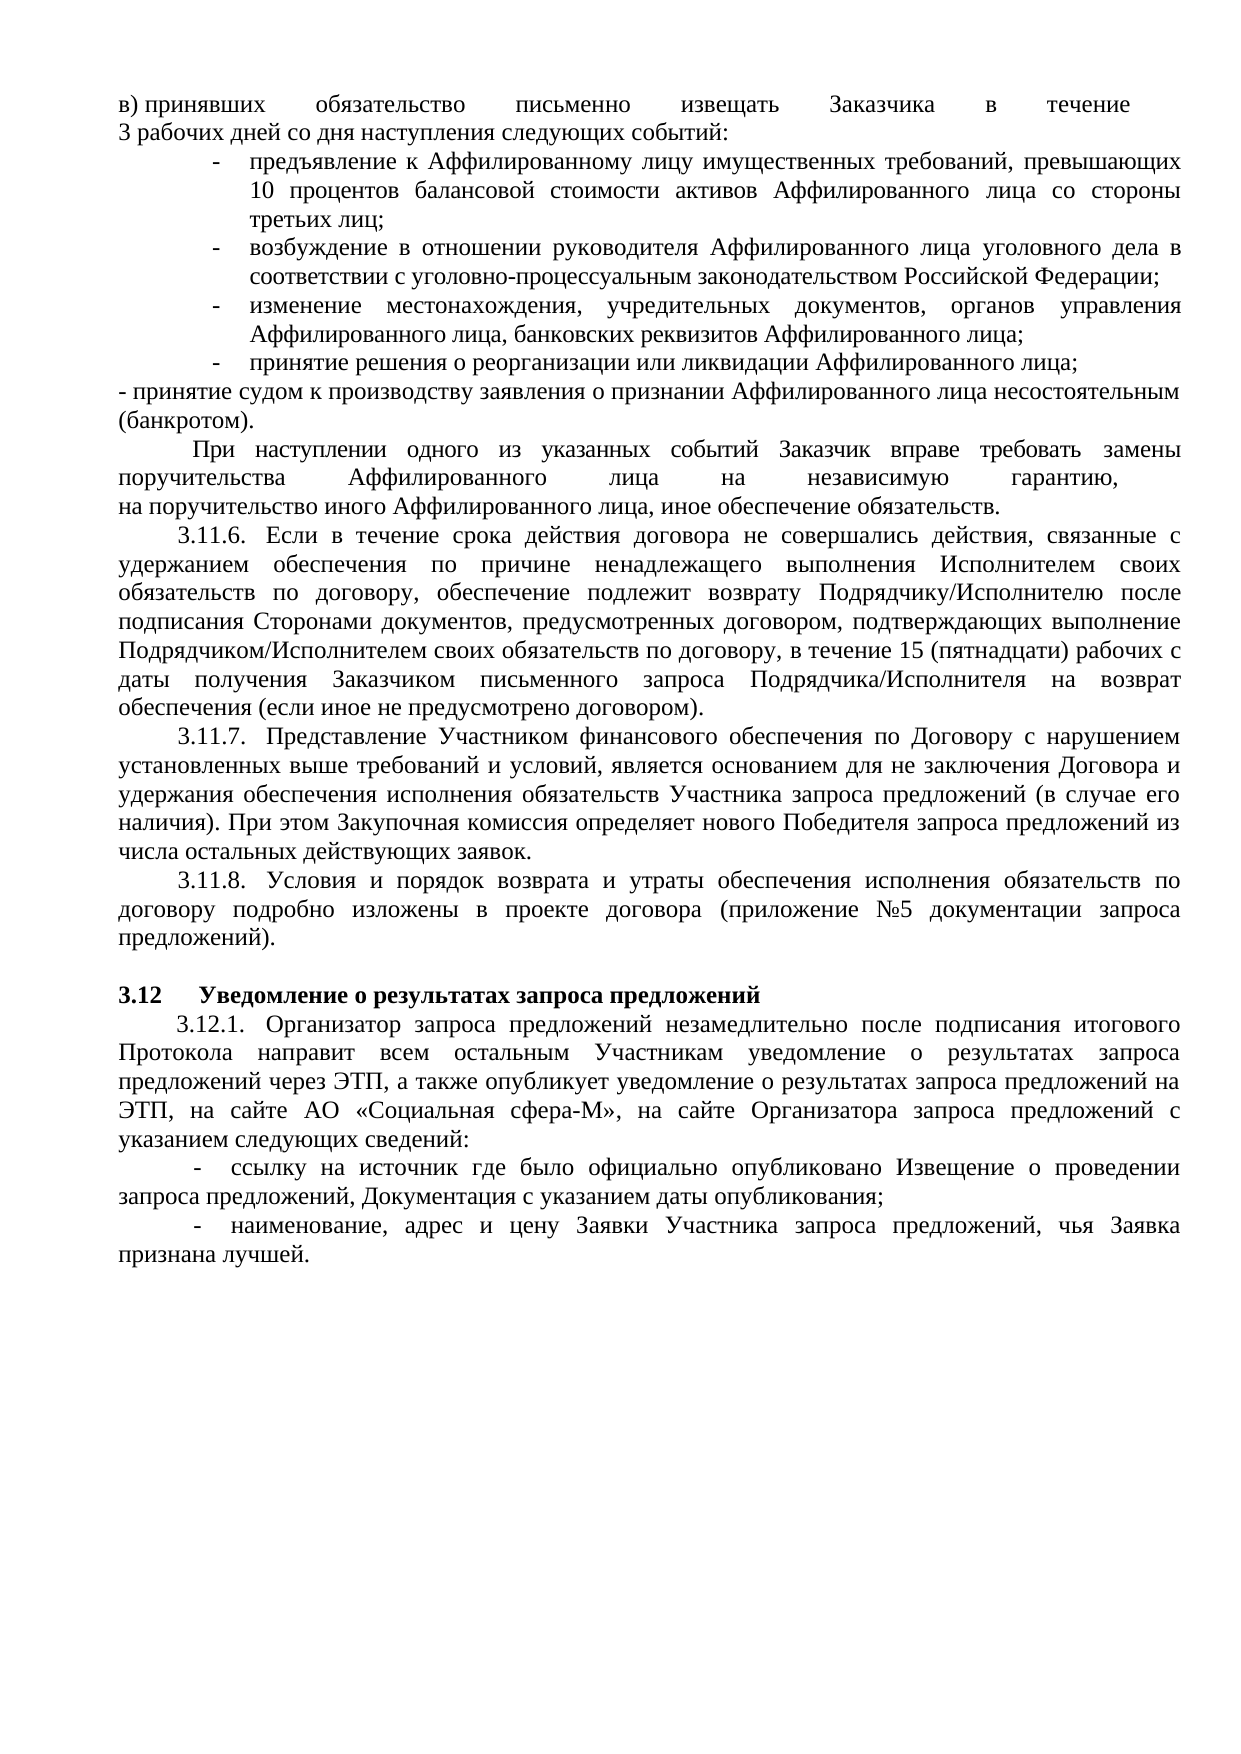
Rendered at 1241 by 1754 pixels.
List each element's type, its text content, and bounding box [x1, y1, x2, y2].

list изменение местонахождения, учредительных документов, органов управления Аффилированного лица, банковских реквизитов Аффилированного лица; [212, 290, 1181, 347]
text в) принявших обязательство письменно извещать Заказчика в течение 3 рабочих дней со дня наступления следующих событий: [118, 89, 1181, 146]
list предъявление к Аффилированному лицу имущественных требований, превышающих 10 процентов балансовой стоимости активов Аффилированного лица со стороны третьих лиц; [212, 146, 1181, 232]
text При наступлении одного из указанных событий Заказчик вправе требовать замены поручительства Аффилированного лица на независимую гарантию, на поручительство иного Аффилированного лица, иное обеспечение обязательств. [118, 434, 1181, 520]
text - наименование, адрес и цену Заявки Участника запроса предложений, чья Заявка признана лучшей. [118, 1210, 1181, 1267]
list Представление Участником финансового обеспечения по Договору с нарушением установленных выше требований и условий, является основанием для не заключения Договора и удержания обеспечения исполнения обязательств Участника запроса предложений (в случае его наличия). При этом Закупочная комиссия определяет нового Победителя запроса предложений из числа остальных действующих заявок. [118, 721, 1181, 865]
list возбуждение в отношении руководителя Аффилированного лица уголовного дела в соответствии с уголовно-процессуальным законодательством Российской Федерации; [212, 232, 1181, 290]
list принятие решения о реорганизации или ликвидации Аффилированного лица; [212, 347, 1181, 376]
list Если в течение срока действия договора не совершались действия, связанные с удержанием обеспечения по причине ненадлежащего выполнения Исполнителем своих обязательств по договору, обеспечение подлежит возврату Подрядчику/Исполнителю после подписания Сторонами документов, предусмотренных договором, подтверждающих выполнение Подрядчиком/Исполнителем своих обязательств по договору, в течение 15 (пятнадцати) рабочих с даты получения Заказчиком письменного запроса Подрядчика/Исполнителя на возврат обеспечения (если иное не предусмотрено договором). [118, 520, 1181, 721]
list Условия и порядок возврата и утраты обеспечения исполнения обязательств по договору подробно изложены в проекте договора (приложение №5 документации запроса предложений). [118, 865, 1181, 951]
list Уведомление о результатах запроса предложений [118, 980, 1181, 1009]
text - ссылку на источник где было официально опубликовано Извещение о проведении запроса предложений, Документация с указанием даты опубликования; [118, 1152, 1181, 1210]
list Организатор запроса предложений незамедлительно после подписания итогового Протокола направит всем остальным Участникам уведомление о результатах запроса предложений через ЭТП, а также опубликует уведомление о результатах запроса предложений на ЭТП, на сайте АО «Социальная сфера-М», на сайте Организатора запроса предложений с указанием следующих сведений: [118, 1009, 1181, 1152]
text - принятие судом к производству заявления о признании Аффилированного лица несостоятельным (банкротом). [118, 376, 1181, 434]
